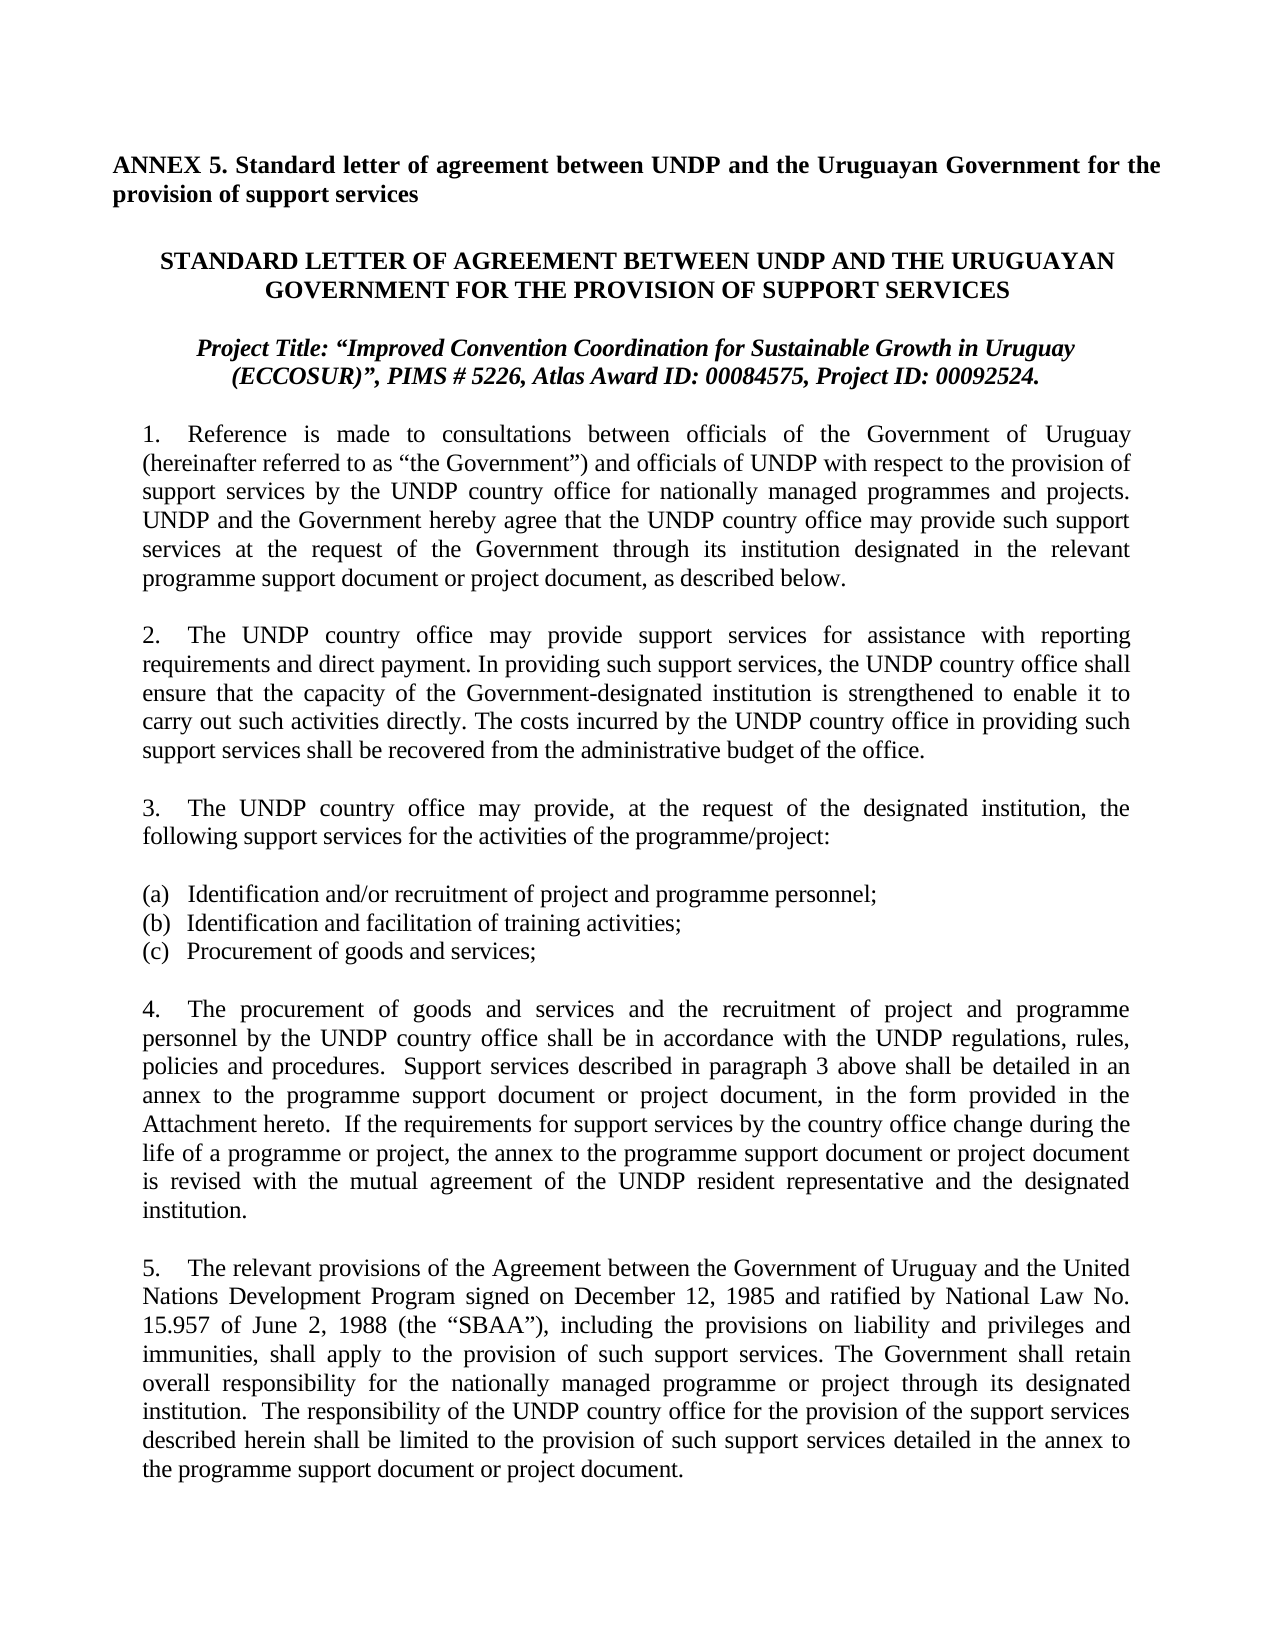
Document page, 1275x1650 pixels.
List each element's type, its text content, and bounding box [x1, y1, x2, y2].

list 1. Reference is made to consultations between officials of the Government of Uruguay (hereinafter referred to as “the Government”) and officials of UNDP with respect to the provision of support services by the UNDP country office for nationally managed programmes and projects. UNDP and the Government hereby agree that the UNDP country office may provide such support services at the request of the Government through its institution designated in the relevant programme support document or project document, as described below. [142, 419, 1131, 591]
list 3. The UNDP country office may provide, at the request of the designated institution, the following support services for the activities of the programme/project: [142, 793, 1131, 850]
list (a) Identification and/or recruitment of project and programme personnel; [142, 879, 1131, 908]
list (c) Procurement of goods and services; [142, 936, 1131, 965]
list 2. The UNDP country office may provide support services for assistance with reporting requirements and direct payment. In providing such support services, the UNDP country office shall ensure that the capacity of the Government-designated institution is strengthened to enable it to carry out such activities directly. The costs incurred by the UNDP country office in providing such support services shall be recovered from the administrative budget of the office. [142, 620, 1131, 764]
list (b) Identification and facilitation of training activities; [142, 908, 1131, 936]
list Project Title: “Improved Convention Coordination for Sustainable Growth in Uruguay (ECCOSUR)”, PIMS # 5226, Atlas Award ID: 00084575, Project ID: 00092524. [142, 333, 1131, 390]
text STANDARD LETTER OF AGREEMENT BETWEEN UNDP AND THE URUGUAYAN GOVERNMENT FOR THE PROVISION OF SUPPORT SERVICES [112, 246, 1162, 304]
list 5. The relevant provisions of the Agreement between the Government of Uruguay and the United Nations Development Program signed on December 12, 1985 and ratified by National Law No. 15.957 of June 2, 1988 (the “SBAA”), including the provisions on liability and privileges and immunities, shall apply to the provision of such support services. The Government shall retain overall responsibility for the nationally managed programme or project through its designated institution. The responsibility of the UNDP country office for the provision of the support services described herein shall be limited to the provision of such support services detailed in the annex to the programme support document or project document. [142, 1253, 1131, 1483]
list 4. The procurement of goods and services and the recruitment of project and programme personnel by the UNDP country office shall be in accordance with the UNDP regulations, rules, policies and procedures. Support services described in paragraph 3 above shall be detailed in an annex to the programme support document or project document, in the form provided in the Attachment hereto. If the requirements for support services by the country office change during the life of a programme or project, the annex to the programme support document or project document is revised with the mutual agreement of the UNDP resident representative and the designated institution. [142, 994, 1131, 1224]
subtitle ANNEX 5. Standard letter of agreement between UNDP and the Uruguayan Government for the provision of support services [112, 150, 1162, 207]
